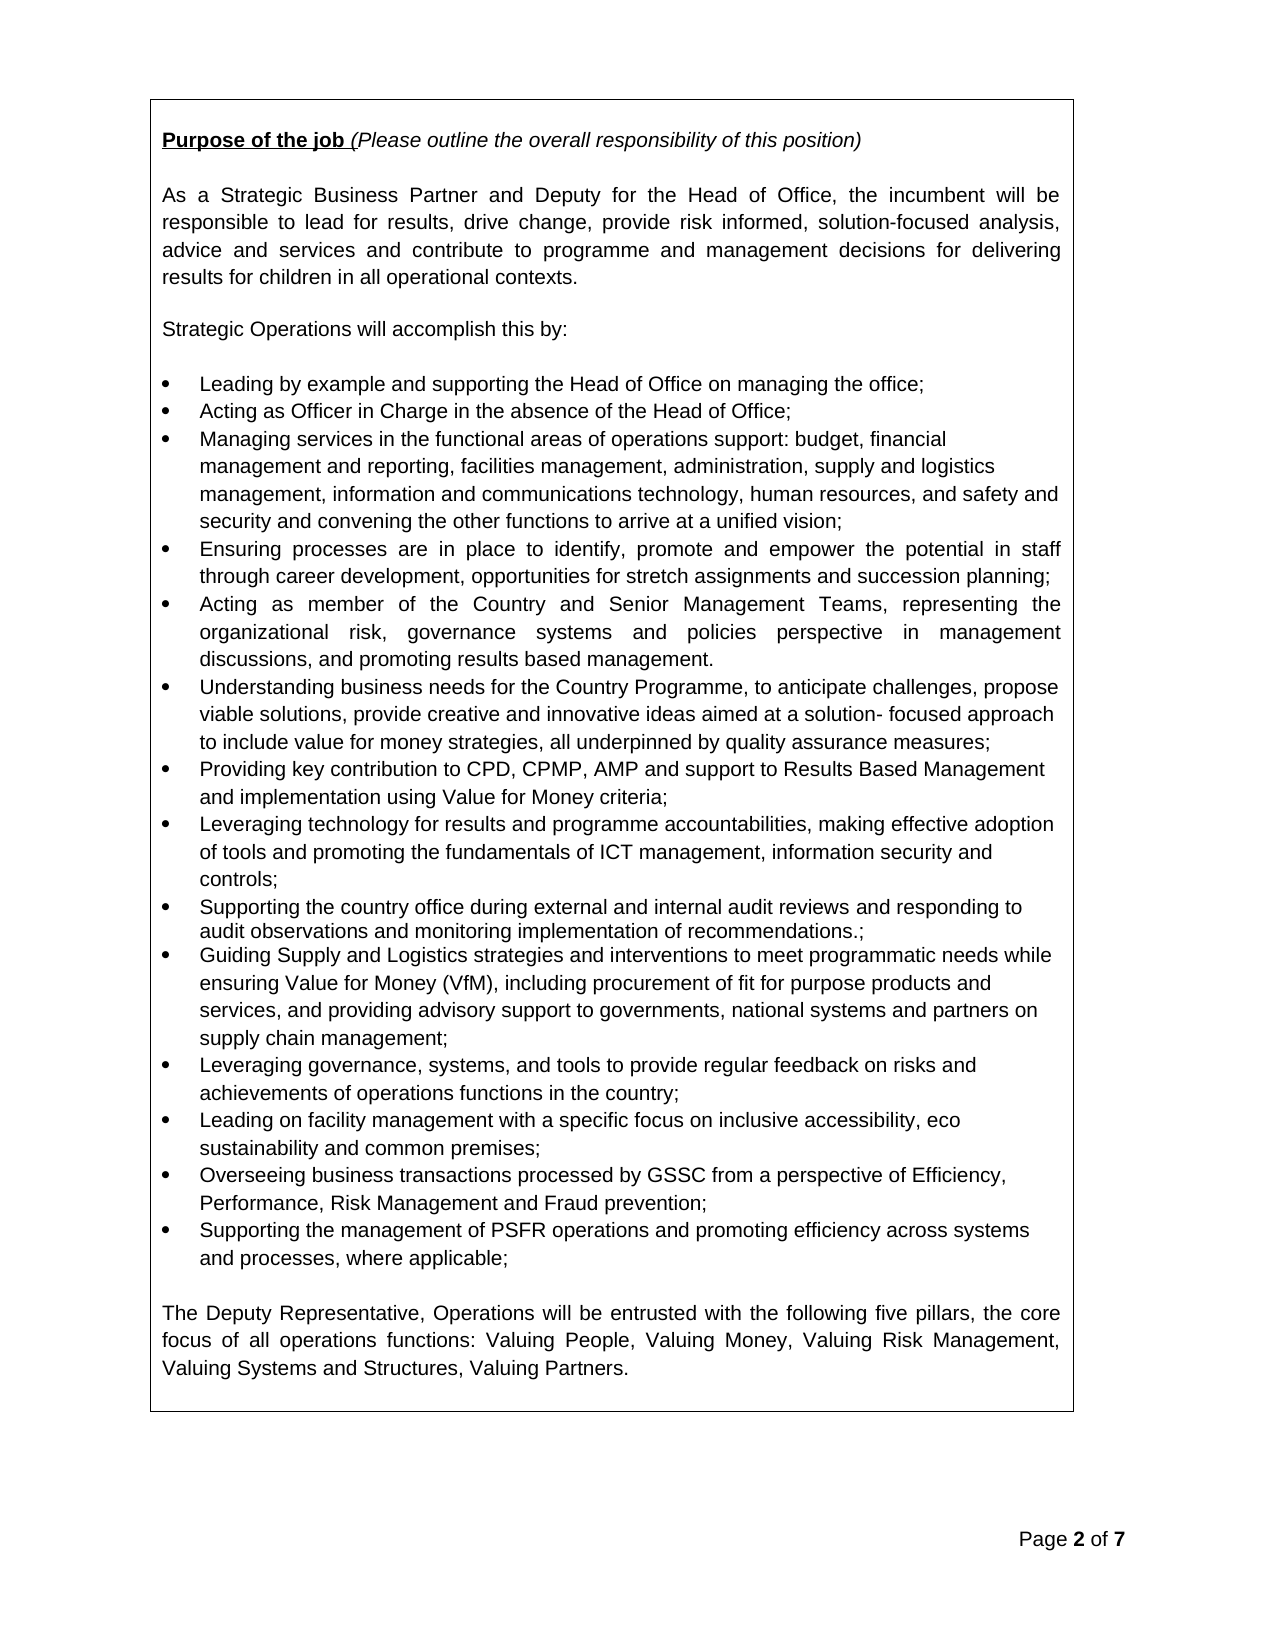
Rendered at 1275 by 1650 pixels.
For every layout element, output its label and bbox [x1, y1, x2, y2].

table_cell [151, 100, 1073, 1411]
